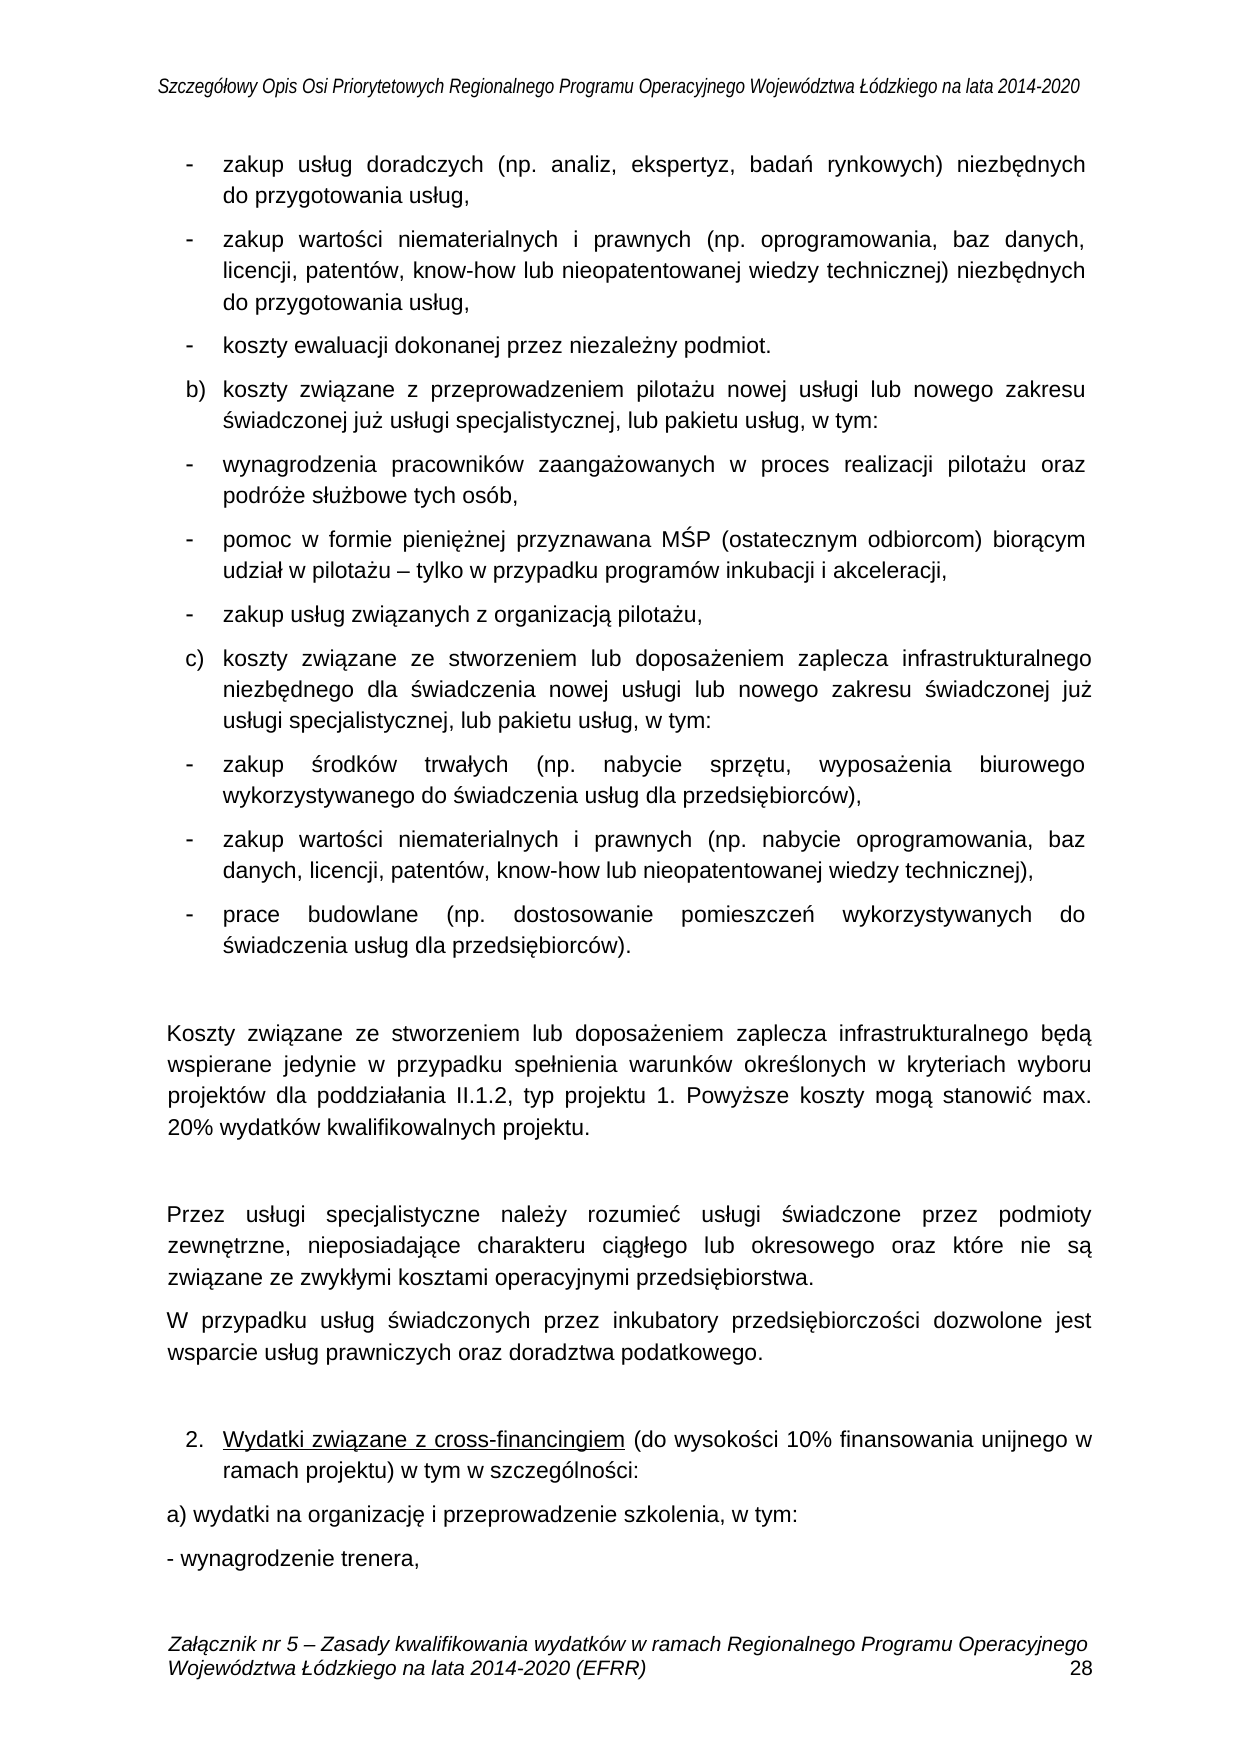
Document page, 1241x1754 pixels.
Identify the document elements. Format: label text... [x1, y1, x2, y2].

list prace budowlane (np. dostosowanie pomieszczeń wykorzystywanych do świadczenia usług dla przedsiębiorców). [186, 898, 1086, 960]
list pomoc w formie pieniężnej przyznawana MŚP (ostatecznym odbiorcom) biorącym udział w pilotażu – tylko w przypadku programów inkubacji i akceleracji, [186, 523, 1086, 585]
text W przypadku usług świadczonych przez inkubatory przedsiębiorczości dozwolone jest wsparcie usług prawniczych oraz doradztwa podatkowego. [166, 1304, 1092, 1366]
list Wydatki związane z cross-financingiem (do wysokości 10% finansowania unijnego w ramach projektu) w tym w szczególności: [185, 1423, 1092, 1485]
list zakup wartości niematerialnych i prawnych (np. oprogramowania, baz danych, licencji, patentów, know-how lub nieopatentowanej wiedzy technicznej) niezbędnych do przygotowania usług, [186, 223, 1086, 316]
text a) wydatki na organizację i przeprowadzenie szkolenia, w tym: [166, 1498, 1092, 1529]
list koszty związane z przeprowadzeniem pilotażu nowej usługi lub nowego zakresu świadczonej już usługi specjalistycznej, lub pakietu usług, w tym: [186, 373, 1086, 435]
list zakup usług związanych z organizacją pilotażu, [186, 598, 1086, 629]
list wynagrodzenia pracowników zaangażowanych w proces realizacji pilotażu oraz podróże służbowe tych osób, [186, 448, 1086, 510]
text Koszty związane ze stworzeniem lub doposażeniem zaplecza infrastrukturalnego będą wspierane jedynie w przypadku spełnienia warunków określonych w kryteriach wyboru projektów dla poddziałania II.1.2, typ projektu 1. Powyższe koszty mogą stanowić max. 20% wydatków kwalifikowalnych projektu. [166, 1016, 1092, 1141]
text - wynagrodzenie trenera, [166, 1541, 1092, 1573]
list zakup usług doradczych (np. analiz, ekspertyz, badań rynkowych) niezbędnych do przygotowania usług, [186, 148, 1086, 210]
list zakup wartości niematerialnych i prawnych (np. nabycie oprogramowania, baz danych, licencji, patentów, know-how lub nieopatentowanej wiedzy technicznej), [186, 823, 1086, 885]
list koszty ewaluacji dokonanej przez niezależny podmiot. [186, 329, 1086, 360]
text Przez usługi specjalistyczne należy rozumieć usługi świadczone przez podmioty zewnętrzne, nieposiadające charakteru ciągłego lub okresowego oraz które nie są związane ze zwykłymi kosztami operacyjnymi przedsiębiorstwa. [166, 1198, 1092, 1291]
list zakup środków trwałych (np. nabycie sprzętu, wyposażenia biurowego wykorzystywanego do świadczenia usług dla przedsiębiorców), [186, 748, 1086, 810]
list koszty związane ze stworzeniem lub doposażeniem zaplecza infrastrukturalnego niezbędnego dla świadczenia nowej usługi lub nowego zakresu świadczonej już usługi specjalistycznej, lub pakietu usług, w tym: [185, 641, 1092, 735]
